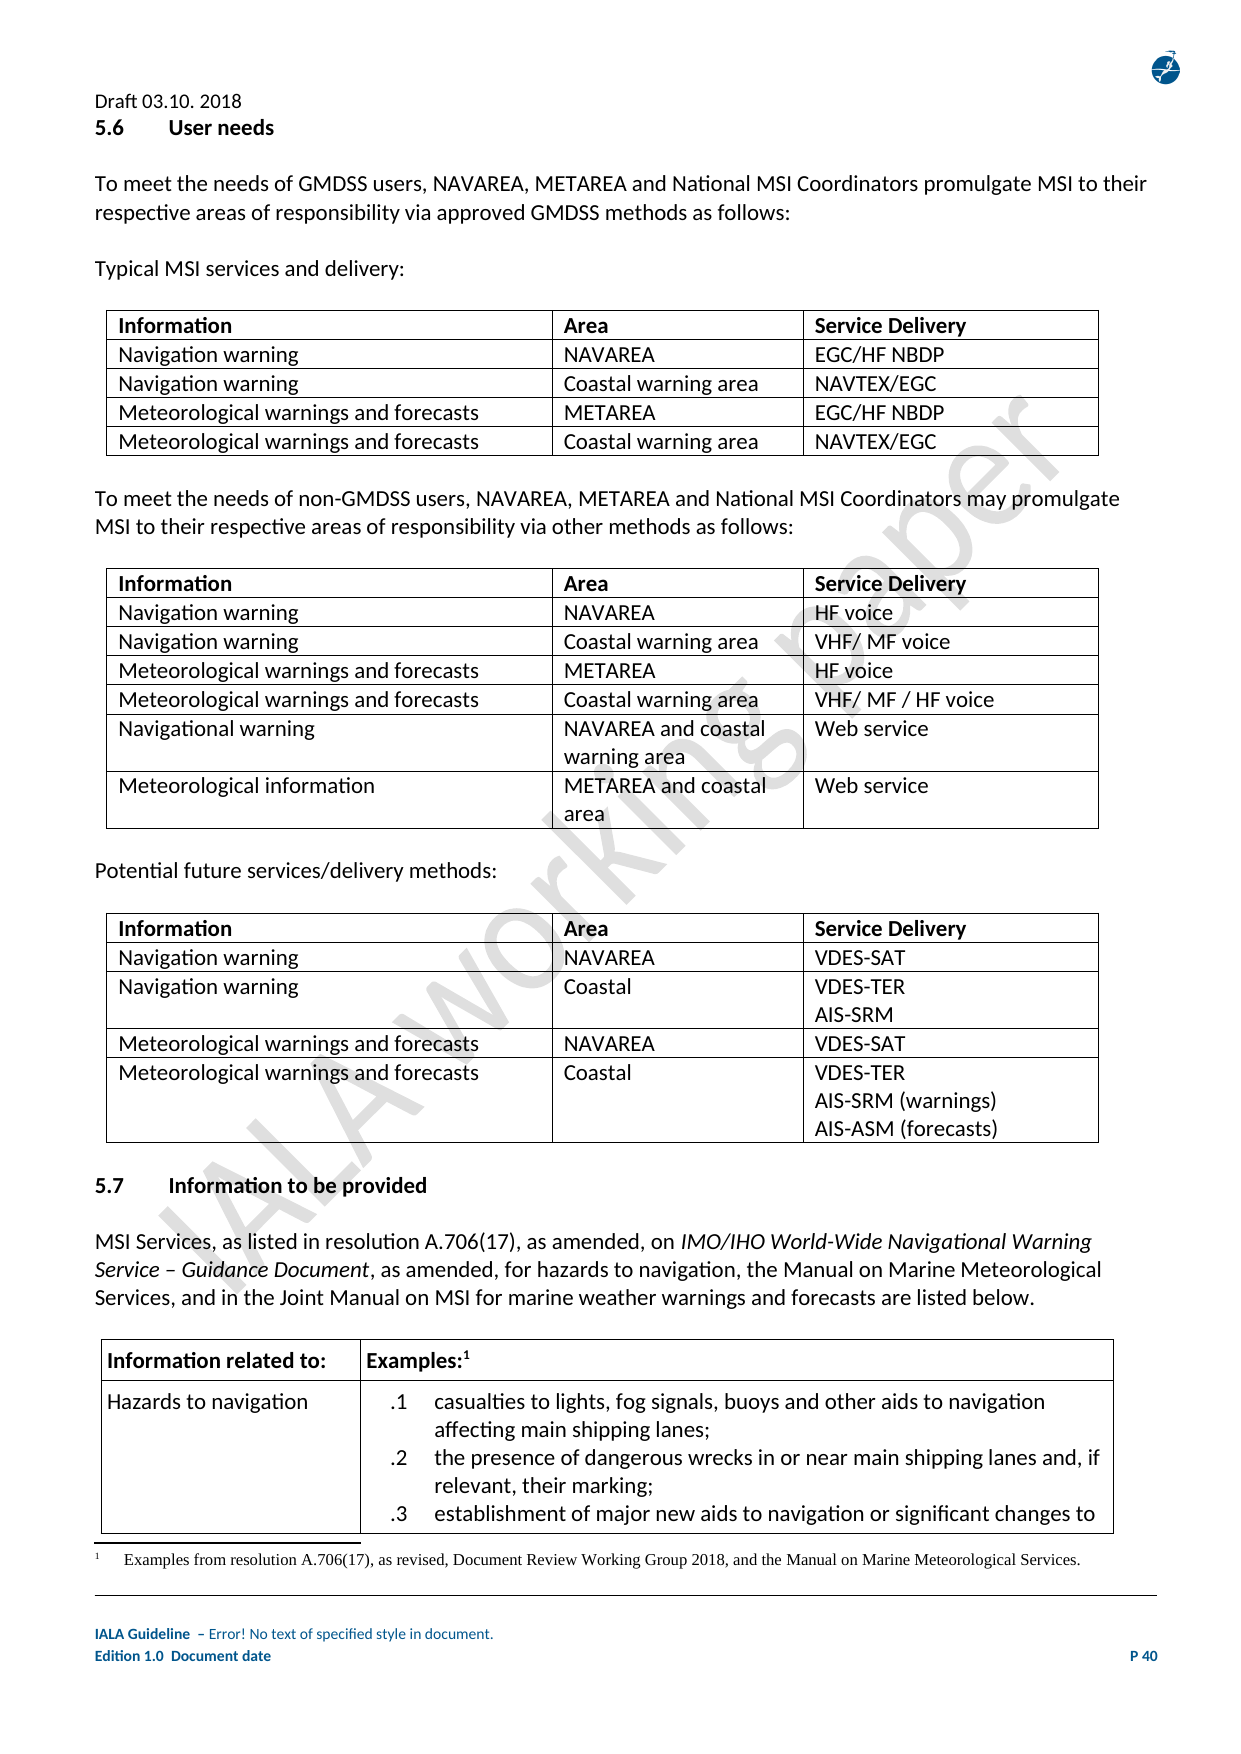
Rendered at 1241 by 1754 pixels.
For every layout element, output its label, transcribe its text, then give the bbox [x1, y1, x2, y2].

table_cell NAVTEX/EGC [804, 427, 1098, 455]
table_cell Meteorological warnings and forecasts [107, 427, 552, 455]
table_cell EGC/HF NBDP [804, 398, 1098, 426]
table_header Service Delivery [804, 914, 1098, 942]
table_cell METAREA [553, 398, 803, 426]
table_cell Coastal warning area [553, 427, 803, 455]
table_cell VDES-TER AIS-SRM (warnings) AIS-ASM (forecasts) [804, 1058, 1098, 1142]
table_cell Web service [804, 715, 1098, 771]
table_cell Navigation warning [107, 340, 552, 368]
table_cell VHF/ MF / HF voice [804, 685, 1098, 713]
table_cell Navigation warning [107, 943, 552, 971]
table_header Information [107, 311, 552, 339]
table_cell Coastal warning area [553, 627, 803, 655]
table_cell NAVTEX/EGC [804, 369, 1098, 397]
text To meet the needs of non-GMDSS users, NAVAREA, METAREA and National MSI Coordinators may promulgate MSI to their respective areas of responsibility via other methods as follows: [94, 484, 1157, 540]
table_cell Coastal [553, 1058, 803, 1142]
table_cell Navigation warning [107, 598, 552, 626]
text Typical MSI services and delivery: [94, 254, 1157, 282]
text MSI Services, as listed in resolution A.706(17), as amended, on IMO/IHO World-Wide Navigational Warning Service – Guidance Document, as amended, for hazards to navigation, the Manual on Marine Meteorological Services, and in the Joint Manual on MSI for marine weather warnings and forecasts are listed below. [94, 1227, 1157, 1311]
table_cell NAVAREA [553, 598, 803, 626]
table_cell NAVAREA [553, 1029, 803, 1057]
table_cell Navigation warning [107, 369, 552, 397]
table_cell Hazards to navigation [102, 1381, 360, 1533]
table_cell Meteorological warnings and forecasts [107, 1029, 552, 1057]
table_cell Meteorological warnings and forecasts [107, 656, 552, 684]
table_cell Meteorological warnings and forecasts [107, 1058, 552, 1142]
table_cell NAVAREA [553, 340, 803, 368]
table_cell VDES-SAT [804, 1029, 1098, 1057]
table_cell EGC/HF NBDP [804, 340, 1098, 368]
table_cell Coastal warning area [553, 369, 803, 397]
table_cell VHF/ MF voice [804, 627, 1098, 655]
table_cell Meteorological warnings and forecasts [107, 685, 552, 713]
table_cell VDES-TER AIS-SRM [804, 972, 1098, 1028]
table_cell HF voice [804, 598, 1098, 626]
table_cell METAREA and coastal area [553, 772, 803, 828]
table_cell VDES-SAT [804, 943, 1098, 971]
table_cell Meteorological warnings and forecasts [107, 398, 552, 426]
table_cell Navigation warning [107, 627, 552, 655]
table_header Information [107, 914, 552, 942]
table_header Examples: [361, 1340, 1113, 1380]
text 5.7 Information to be provided [94, 1171, 1157, 1199]
table_cell HF voice [804, 656, 1098, 684]
text 5.6 User needs [94, 113, 1157, 142]
table_header Information related to: [102, 1340, 360, 1380]
text Potential future services/delivery methods: [94, 857, 1157, 885]
table_header Service Delivery [804, 311, 1098, 339]
table_header Area [553, 311, 803, 339]
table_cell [361, 1381, 1113, 1533]
table_header Area [553, 569, 803, 597]
table_header Service Delivery [804, 569, 1098, 597]
table_cell NAVAREA and coastal warning area [553, 715, 803, 771]
table_header Area [553, 914, 803, 942]
table_cell Coastal warning area [553, 685, 803, 713]
table_cell Web service [804, 772, 1098, 828]
table_cell Coastal [553, 972, 803, 1028]
table_cell NAVAREA [553, 943, 803, 971]
table_cell Meteorological information [107, 772, 552, 828]
text To meet the needs of GMDSS users, NAVAREA, METAREA and National MSI Coordinators promulgate MSI to their respective areas of responsibility via approved GMDSS methods as follows: [94, 169, 1157, 226]
table_cell METAREA [553, 656, 803, 684]
table_cell Navigation warning [107, 972, 552, 1028]
table_header Information [107, 569, 552, 597]
picture [1120, 0, 1239, 119]
table_cell Navigational warning [107, 715, 552, 771]
